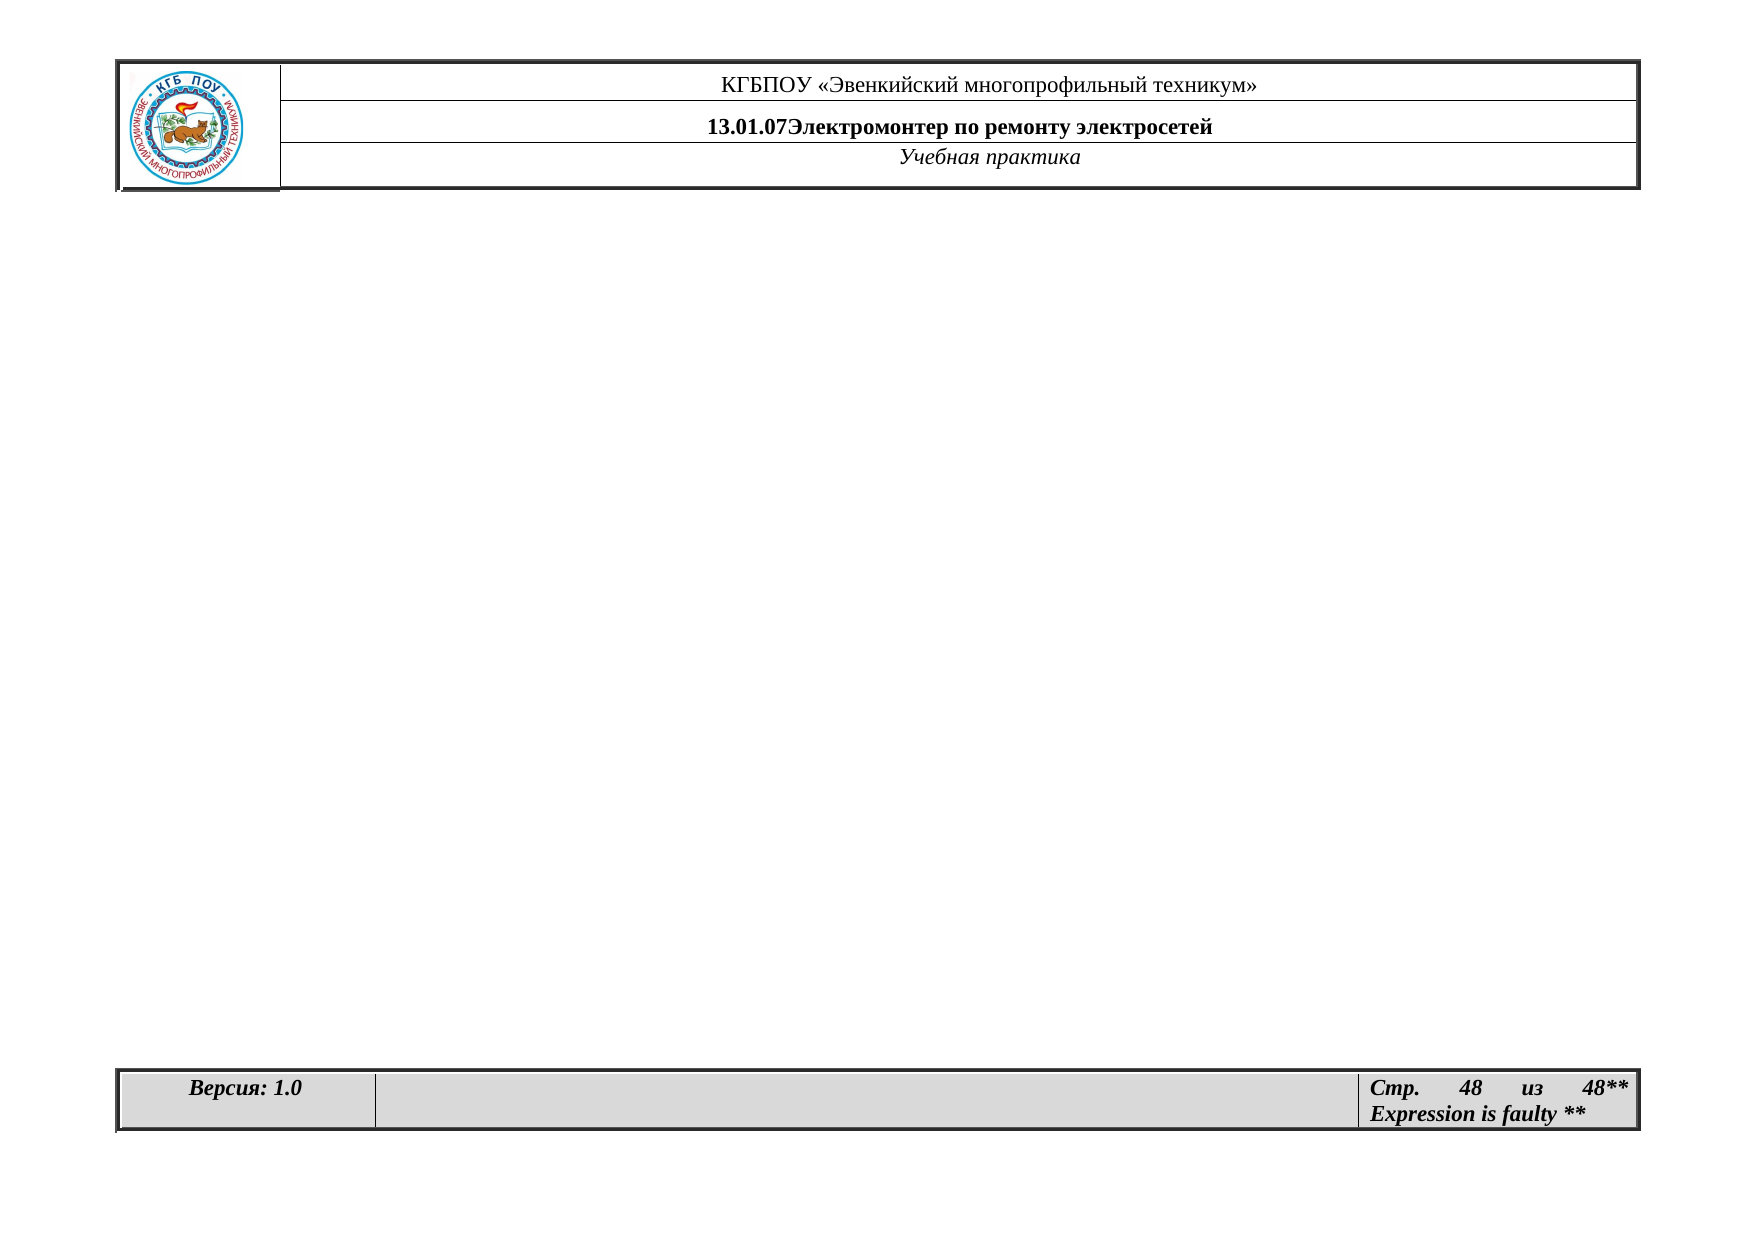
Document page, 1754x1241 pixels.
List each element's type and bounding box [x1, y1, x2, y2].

picture [129, 71, 176, 119]
picture [129, 71, 244, 186]
